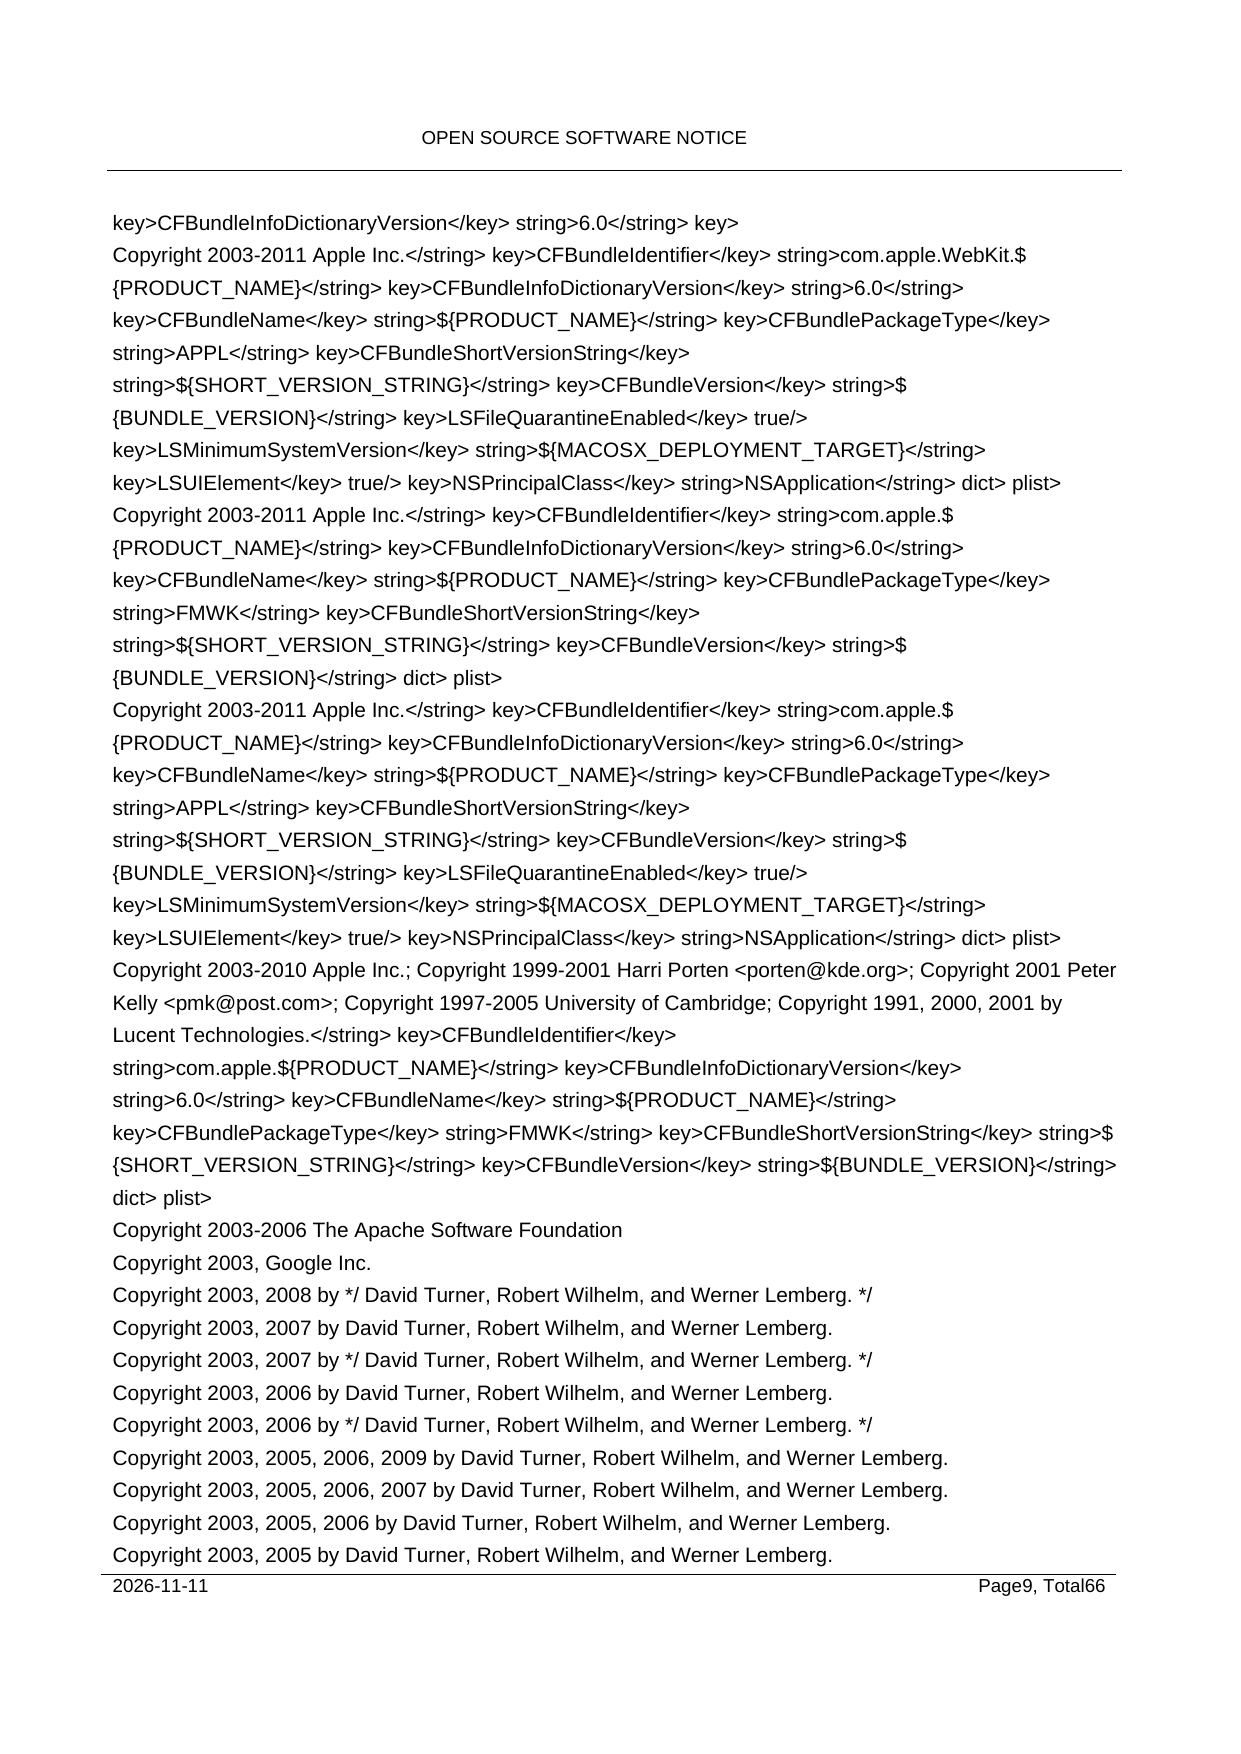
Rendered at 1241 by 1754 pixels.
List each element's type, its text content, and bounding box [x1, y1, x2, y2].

text Copyright 2003, 2006 by David Turner, Robert Wilhelm, and Werner Lemberg. [112, 1376, 1128, 1409]
text Copyright 2003, 2005, 2006 by David Turner, Robert Wilhelm, and Werner Lemberg. [112, 1506, 1128, 1539]
text Copyright 2003-2006 The Apache Software Foundation [112, 1214, 1128, 1246]
text Copyright 2003, 2007 by */ David Turner, Robert Wilhelm, and Werner Lemberg. */ [112, 1344, 1128, 1376]
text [112, 206, 1128, 239]
text Copyright 2003, Google Inc. [112, 1246, 1128, 1279]
text Copyright 2003-2011 Apple Inc.</string> key>CFBundleIdentifier</key> string>com.apple.${PRODUCT_NAME}</string> key>CFBundleInfoDictionaryVersion</key> string>6.0</string> key>CFBundleName</key> string>${PRODUCT_NAME}</string> key>CFBundlePackageType</key> string>FMWK</string> key>CFBundleShortVersionString</key> string>${SHORT_VERSION_STRING}</string> key>CFBundleVersion</key> string>${BUNDLE_VERSION}</string> dict> plist> [112, 499, 1128, 694]
text Copyright 2003-2010 Apple Inc.; Copyright 1999-2001 Harri Porten <porten@kde.org>; Copyright 2001 Peter Kelly <pmk@post.com>; Copyright 1997-2005 University of Cambridge; Copyright 1991, 2000, 2001 by Lucent Technologies.</string> key>CFBundleIdentifier</key> string>com.apple.${PRODUCT_NAME}</string> key>CFBundleInfoDictionaryVersion</key> string>6.0</string> key>CFBundleName</key> string>${PRODUCT_NAME}</string> key>CFBundlePackageType</key> string>FMWK</string> key>CFBundleShortVersionString</key> string>${SHORT_VERSION_STRING}</string> key>CFBundleVersion</key> string>${BUNDLE_VERSION}</string> dict> plist> [112, 954, 1128, 1214]
text Copyright 2003-2011 Apple Inc.</string> key>CFBundleIdentifier</key> string>com.apple.${PRODUCT_NAME}</string> key>CFBundleInfoDictionaryVersion</key> string>6.0</string> key>CFBundleName</key> string>${PRODUCT_NAME}</string> key>CFBundlePackageType</key> string>APPL</string> key>CFBundleShortVersionString</key> string>${SHORT_VERSION_STRING}</string> key>CFBundleVersion</key> string>${BUNDLE_VERSION}</string> key>LSFileQuarantineEnabled</key> true/> key>LSMinimumSystemVersion</key> string>${MACOSX_DEPLOYMENT_TARGET}</string> key>LSUIElement</key> true/> key>NSPrincipalClass</key> string>NSApplication</string> dict> plist> [112, 694, 1128, 954]
text Copyright 2003, 2008 by */ David Turner, Robert Wilhelm, and Werner Lemberg. */ [112, 1279, 1128, 1311]
text Copyright 2003, 2005 by David Turner, Robert Wilhelm, and Werner Lemberg. [112, 1539, 1128, 1571]
text Copyright 2003, 2006 by */ David Turner, Robert Wilhelm, and Werner Lemberg. */ [112, 1409, 1128, 1441]
text Copyright 2003, 2005, 2006, 2009 by David Turner, Robert Wilhelm, and Werner Lemberg. [112, 1441, 1128, 1474]
text Copyright 2003-2011 Apple Inc.</string> key>CFBundleIdentifier</key> string>com.apple.WebKit.${PRODUCT_NAME}</string> key>CFBundleInfoDictionaryVersion</key> string>6.0</string> key>CFBundleName</key> string>${PRODUCT_NAME}</string> key>CFBundlePackageType</key> string>APPL</string> key>CFBundleShortVersionString</key> string>${SHORT_VERSION_STRING}</string> key>CFBundleVersion</key> string>${BUNDLE_VERSION}</string> key>LSFileQuarantineEnabled</key> true/> key>LSMinimumSystemVersion</key> string>${MACOSX_DEPLOYMENT_TARGET}</string> key>LSUIElement</key> true/> key>NSPrincipalClass</key> string>NSApplication</string> dict> plist> [112, 239, 1128, 499]
text Copyright 2003, 2007 by David Turner, Robert Wilhelm, and Werner Lemberg. [112, 1311, 1128, 1344]
text Copyright 2003, 2005, 2006, 2007 by David Turner, Robert Wilhelm, and Werner Lemberg. [112, 1474, 1128, 1506]
